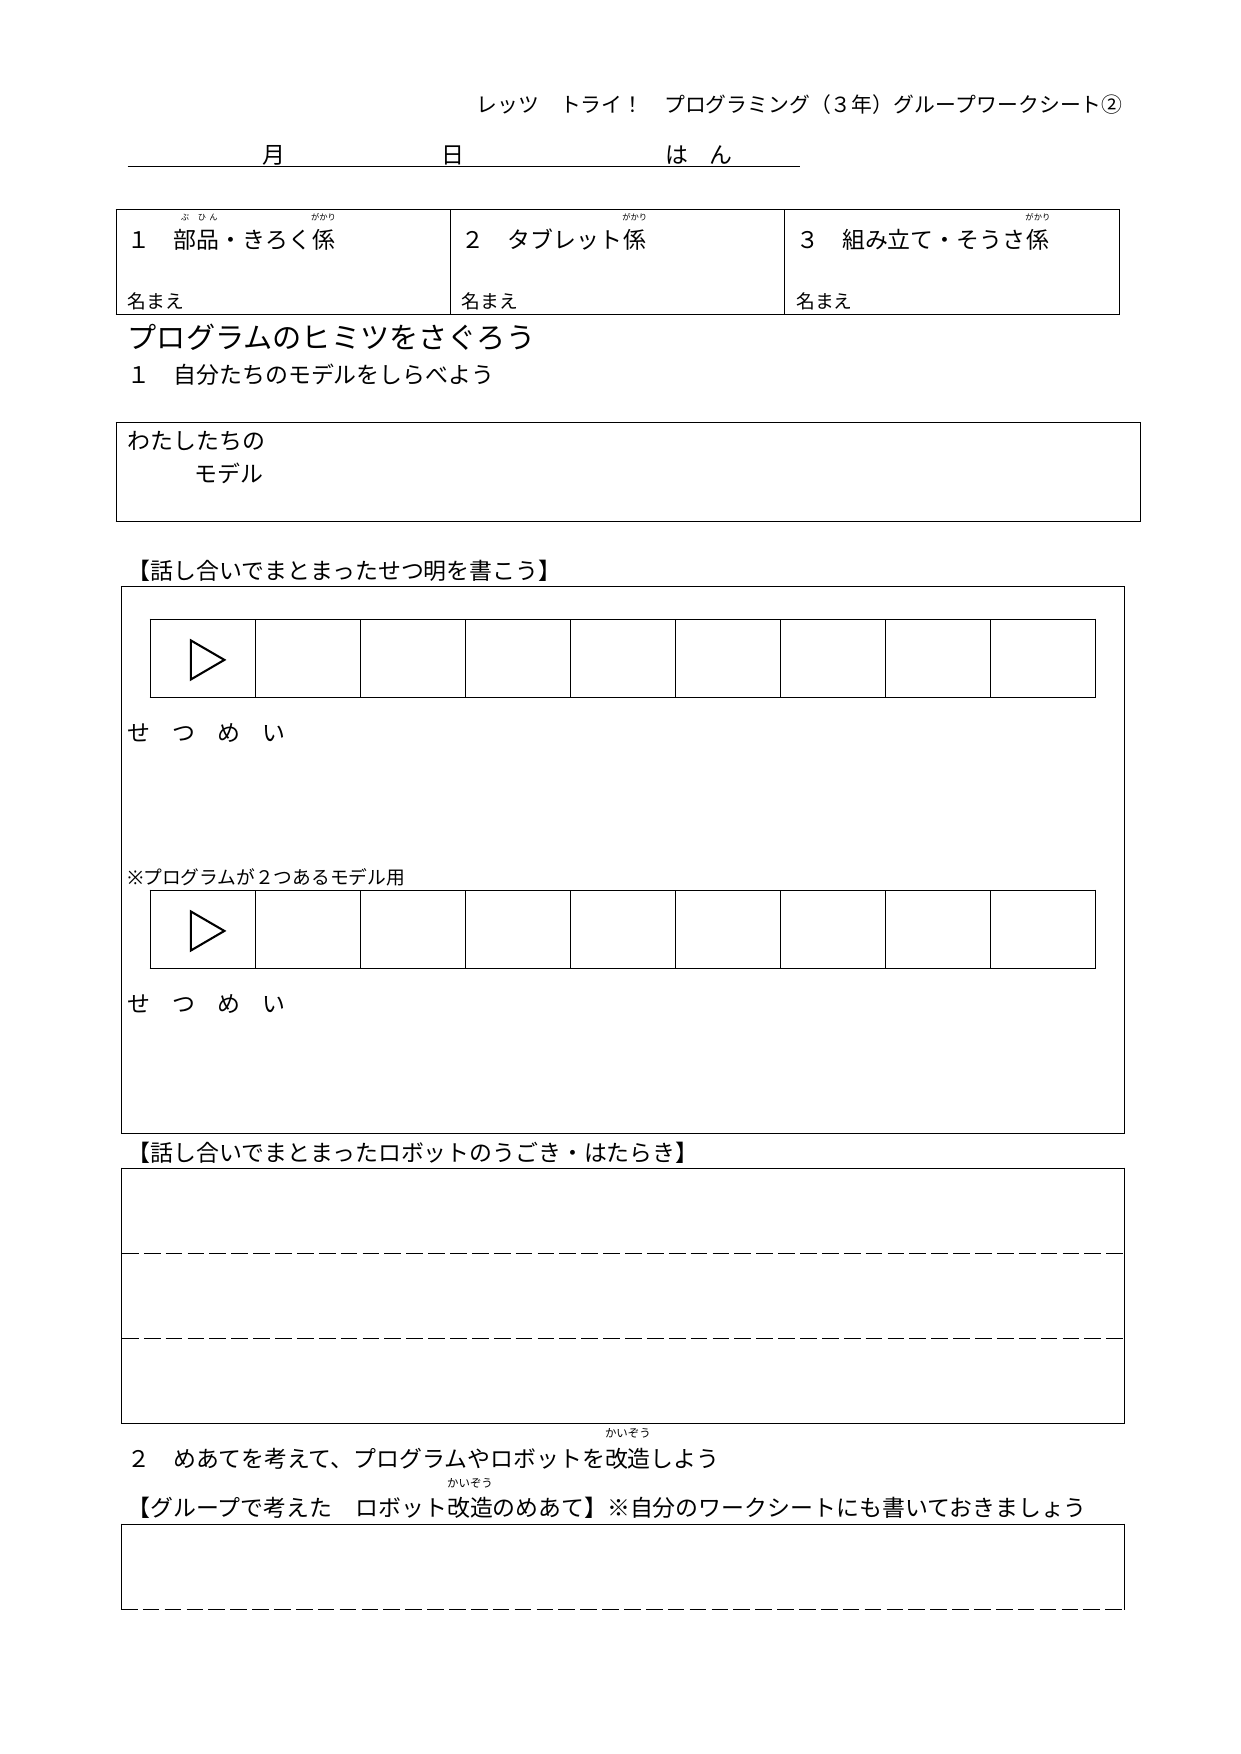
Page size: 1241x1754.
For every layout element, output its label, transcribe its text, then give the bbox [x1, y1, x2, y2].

table_header [122, 1525, 1124, 1609]
text 月 日 はん [127, 121, 1113, 187]
text 【話し合いでまとまったせつ明を書こう】 [127, 553, 1113, 586]
text 【話し合いでまとまったロボットのうごき・はたらき】 [127, 1134, 1113, 1168]
table_header ３ 組み立て・そうさ 名まえ [785, 210, 1119, 314]
text ２ めあてを考えて、プログラムやロボットをしよう [127, 1424, 1113, 1474]
table_header １ ・きろく 名まえ [117, 210, 450, 314]
table_header わたしたちの モデル [117, 423, 1140, 521]
table_header [122, 1169, 1124, 1253]
text プログラムのヒミツをさぐろう [127, 315, 1113, 357]
table_header ２ タブレット 名まえ [451, 210, 784, 314]
text 【グループで考えた ロボットのめあて】※自分のワークシートにも書いておきましょう [127, 1474, 1113, 1523]
table_cell [122, 1253, 1124, 1338]
table_header せつめい ※プログラムが２つあるモデル用 せつめい [122, 587, 1124, 1133]
text １ 自分たちのモデルをしらべよう [127, 357, 1113, 391]
table_cell [122, 1338, 1124, 1423]
